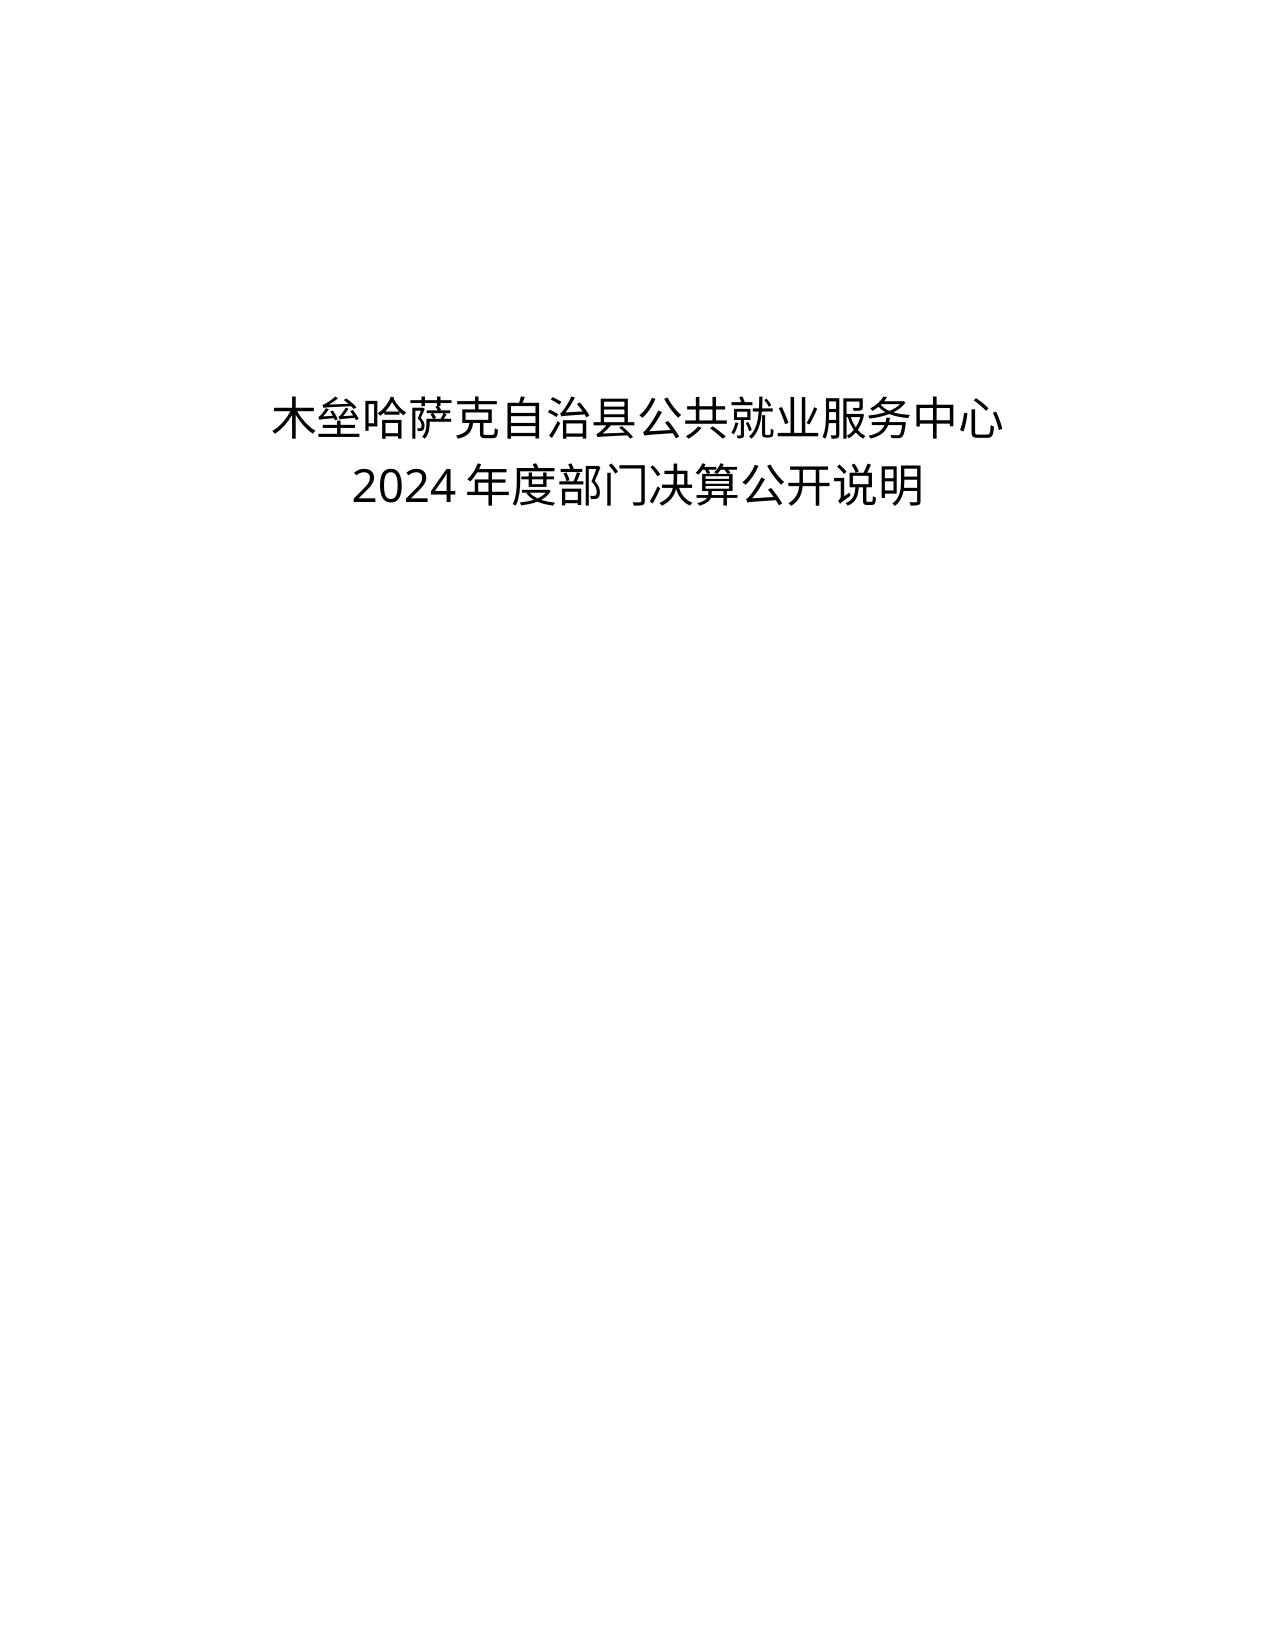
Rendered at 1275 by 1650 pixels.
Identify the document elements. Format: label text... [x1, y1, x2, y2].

text 木垒哈萨克自治县公共就业服务中心 [187, 383, 1087, 449]
text 2024年度部门决算公开说明 [187, 449, 1087, 516]
